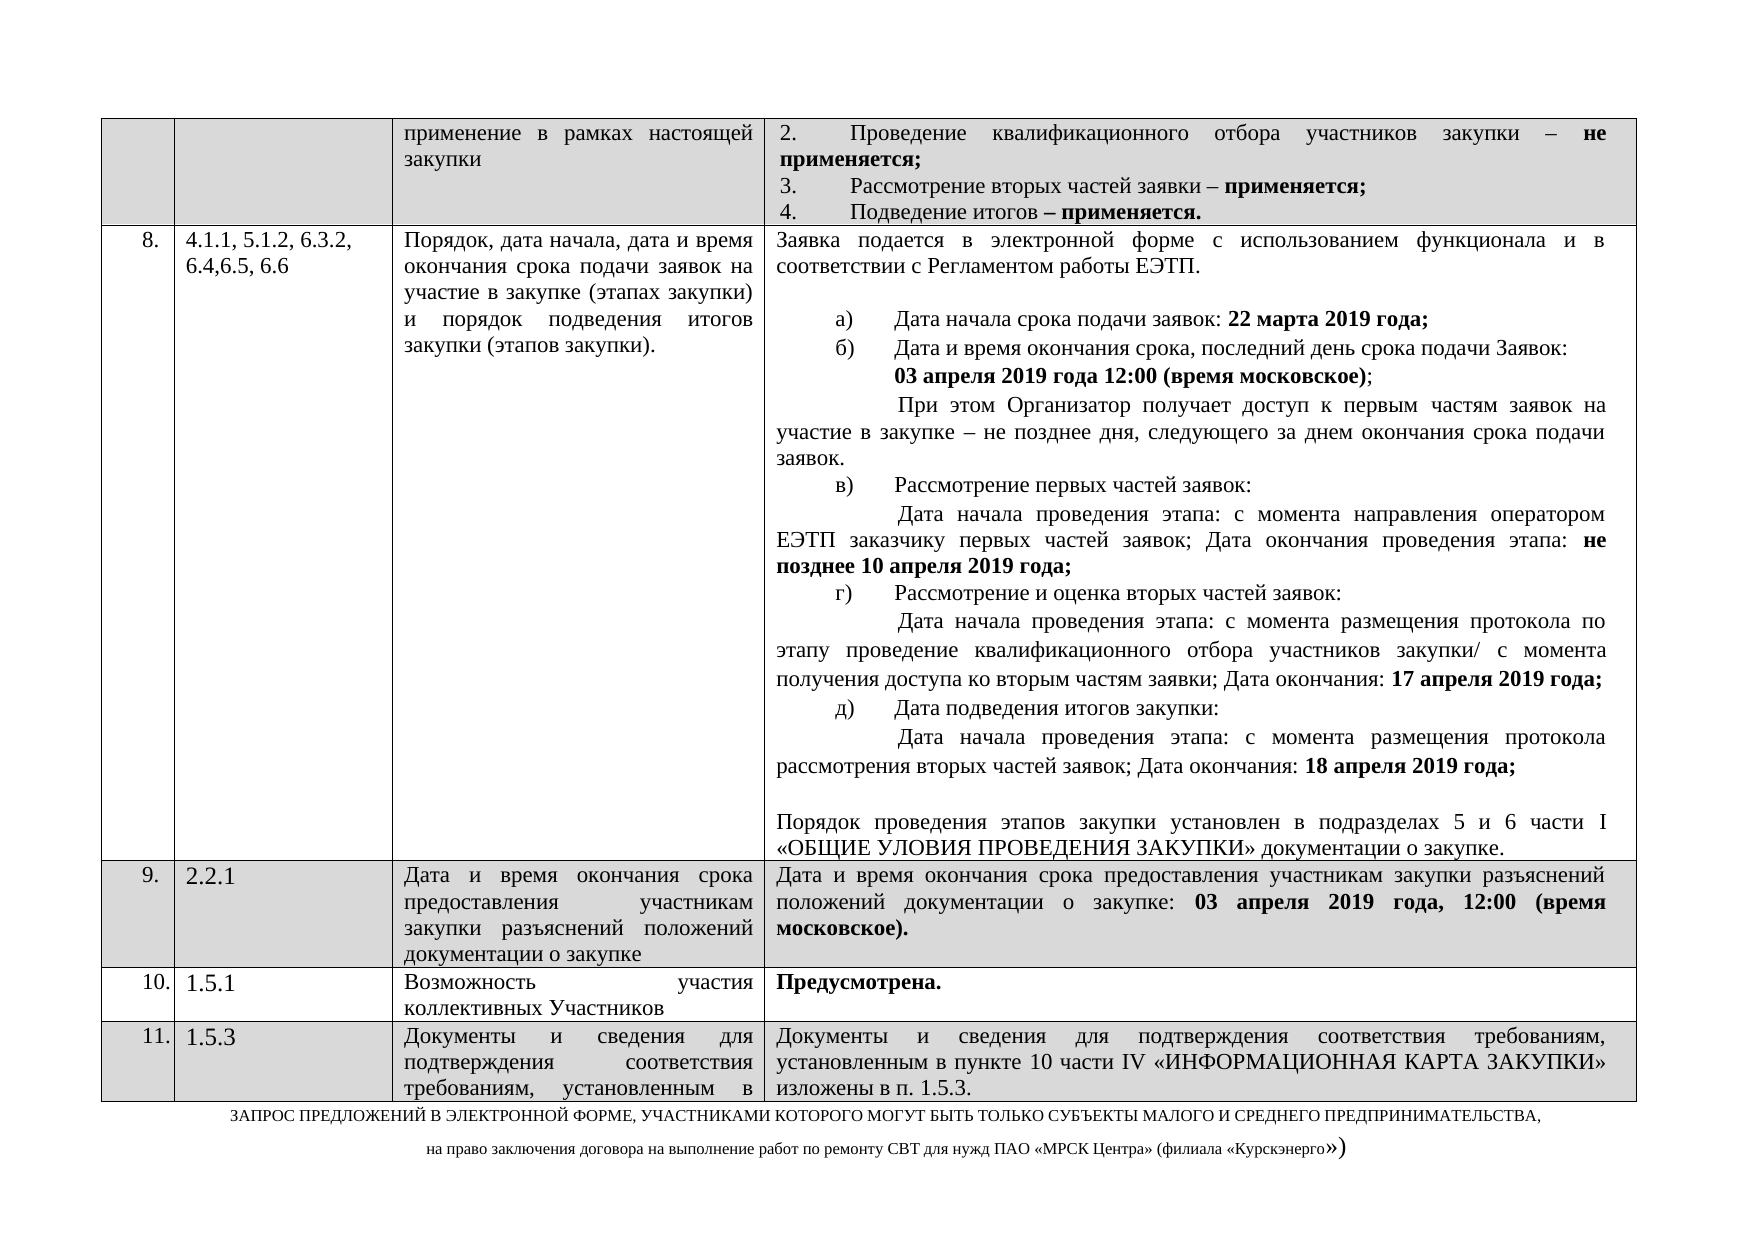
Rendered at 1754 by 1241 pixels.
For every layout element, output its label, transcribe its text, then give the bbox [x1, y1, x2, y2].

table_cell 2.2.1 [175, 861, 392, 967]
table_cell Заявка подается в электронной форме с использованием функционала и в соответствии с Регламентом работы ЕЭТП. Дата начала срока подачи заявок: 22 марта 2019 года; Дата и время окончания срока, последний день срока подачи Заявок: 03 апреля 2019 года 12:00 (время московское); При этом Организатор получает доступ к первым частям заявок на участие в закупке – не позднее дня, следующего за днем окончания срока подачи заявок. Рассмотрение первых частей заявок: Дата начала проведения этапа: с момента направления оператором ЕЭТП заказчику первых частей заявок; Дата окончания проведения этапа: не позднее 10 апреля 2019 года; Рассмотрение и оценка вторых частей заявок: Дата начала проведения этапа: с момента размещения протокола по этапу проведение квалификационного отбора участников закупки/ с момента получения доступа ко вторым частям заявки; Дата окончания: 17 апреля 2019 года; Дата подведения итогов закупки: Дата начала проведения этапа: с момента размещения протокола рассмотрения вторых частей заявок; Дата окончания: 18 апреля 2019 года; Порядок проведения этапов закупки установлен в подразделах 5 и 6 части I «ОБЩИЕ УЛОВИЯ ПРОВЕДЕНИЯ ЗАКУПКИ» документации о закупке. [765, 226, 1636, 860]
table_cell [102, 1022, 174, 1101]
table_cell 1.5.3 [175, 1022, 392, 1101]
table_cell [102, 861, 174, 967]
table_cell [102, 968, 174, 1021]
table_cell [393, 1022, 764, 1101]
table_cell 4.1.1, 5.1.2, 6.3.2, 6.4,6.5, 6.6 [175, 226, 392, 860]
table_cell Предусмотрена. [765, 968, 1636, 1021]
table_cell Дата и время окончания срока предоставления участникам закупки разъяснений положений документации о закупке [393, 861, 764, 967]
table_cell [393, 119, 764, 224]
table_cell [102, 226, 174, 860]
table_cell [102, 119, 174, 224]
table_cell Порядок, дата начала, дата и время окончания срока подачи заявок на участие в закупке (этапах закупки) и порядок подведения итогов закупки (этапов закупки). [393, 226, 764, 860]
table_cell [765, 119, 1636, 224]
table_cell 1.5.1 [175, 968, 392, 1021]
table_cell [175, 119, 392, 224]
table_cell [765, 1022, 1636, 1101]
table_cell Возможность участия коллективных Участников [393, 968, 764, 1021]
table_cell Дата и время окончания срока предоставления участникам закупки разъяснений положений документации о закупке: 03 апреля 2019 года, 12:00 (время московское). [765, 861, 1636, 967]
